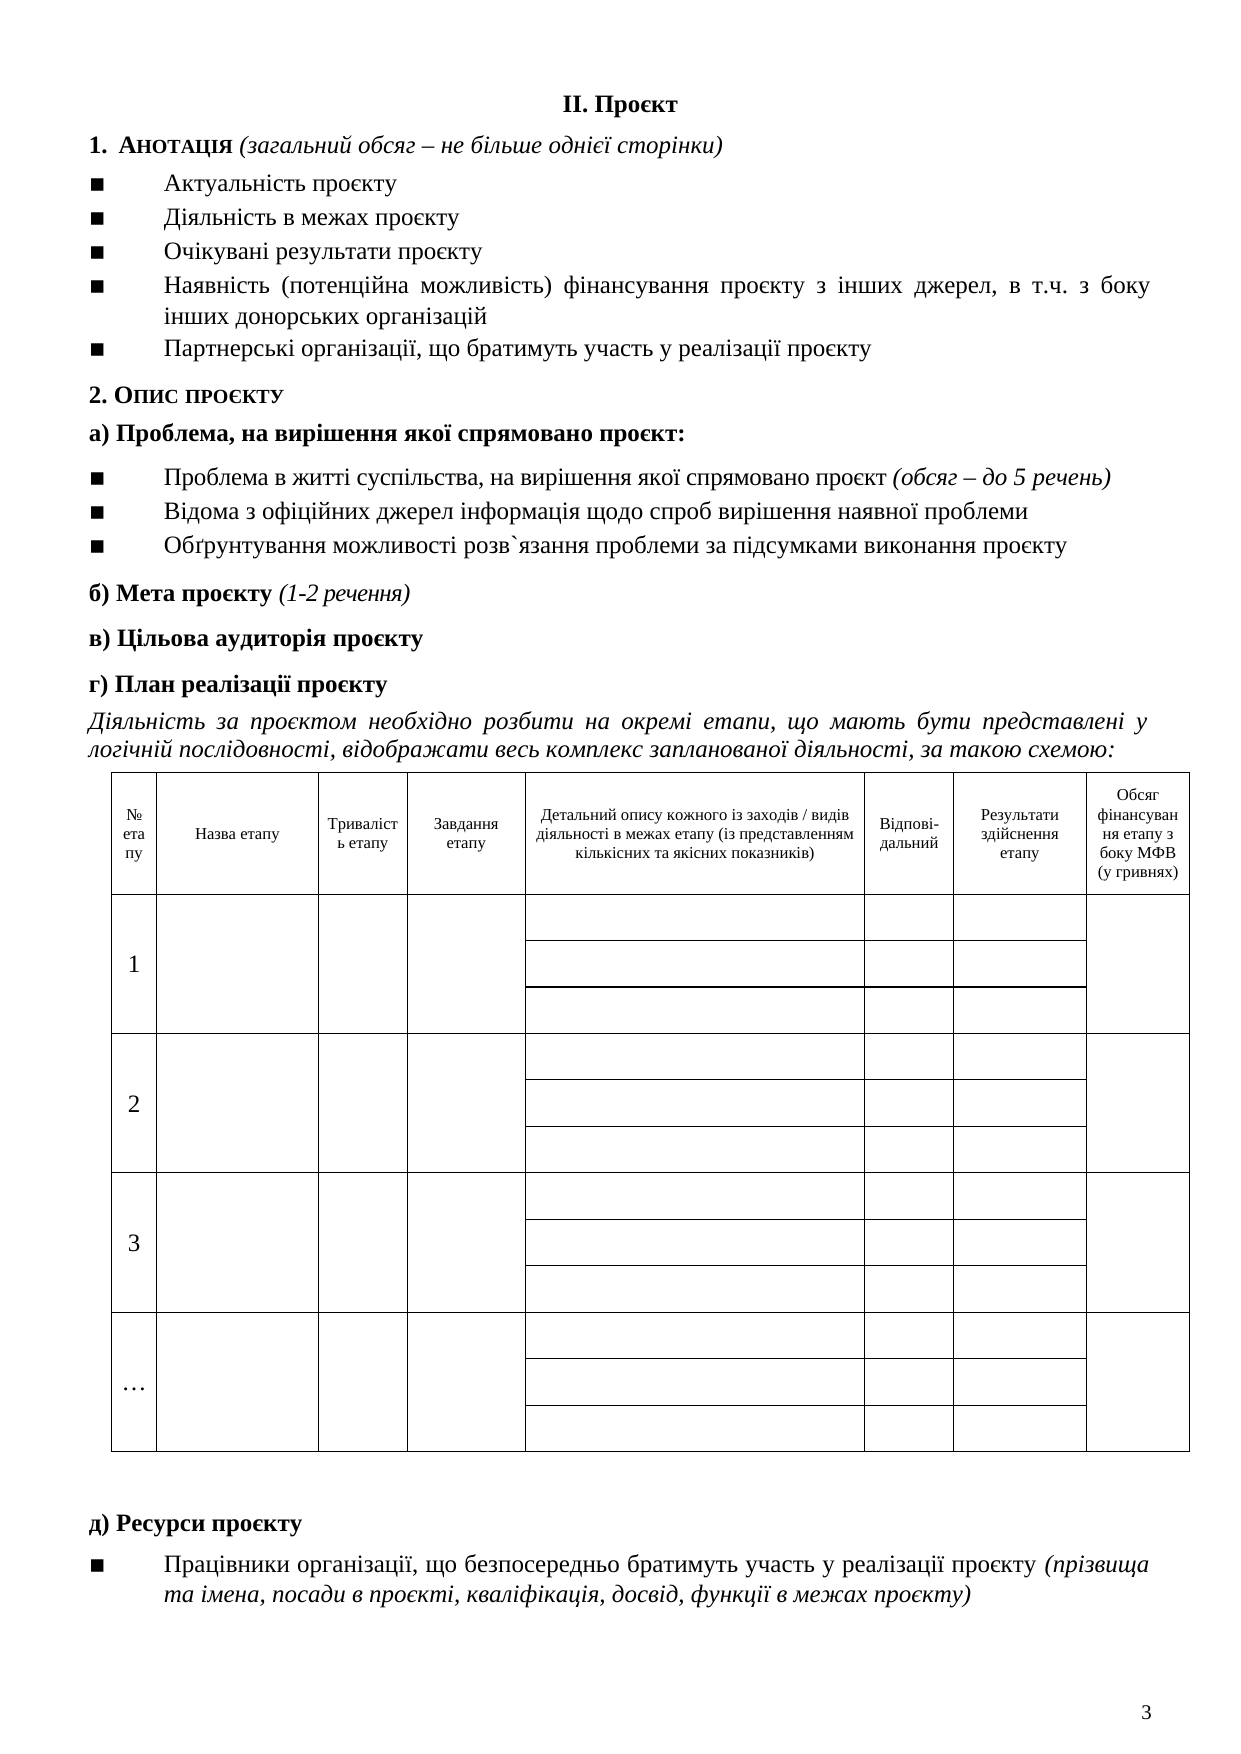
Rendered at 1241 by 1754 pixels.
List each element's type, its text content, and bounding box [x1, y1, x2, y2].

table_cell [954, 1173, 1086, 1219]
table_header Завдання етапу [408, 773, 525, 893]
table_cell [865, 1127, 953, 1172]
table_header Детальний опису кожного із заходів / видів діяльності в межах етапу (із представленням кількісних та якісних показників) [526, 773, 864, 893]
table_cell [1087, 895, 1189, 1033]
table_cell [157, 1034, 318, 1172]
table_cell [954, 1359, 1086, 1404]
table_cell [408, 895, 525, 1033]
table_cell [954, 1034, 1086, 1079]
table_header Результати здійснення етапу [954, 773, 1086, 893]
table_cell [865, 1359, 953, 1404]
table_cell [526, 895, 864, 940]
list Очікувані результати проєкту [89, 233, 1152, 267]
table_cell [865, 1313, 953, 1358]
table_cell [865, 895, 953, 940]
table_cell [954, 895, 1086, 940]
list Відома з офіційних джерел інформація щодо спроб вирішення наявної проблеми [89, 493, 1152, 527]
text г) План реалізації проєкту [89, 669, 1152, 697]
table_cell [865, 1220, 953, 1265]
list Обґрунтування можливості розв`язання проблеми за підсумками виконання проєкту [89, 527, 1152, 561]
table_cell 3 [112, 1173, 156, 1312]
table_cell [954, 1080, 1086, 1126]
table_cell [954, 1313, 1086, 1358]
table_cell [865, 1173, 953, 1219]
table_cell [954, 941, 1086, 986]
table_cell [157, 895, 318, 1033]
table_cell [954, 1127, 1086, 1172]
text ІІ. Проєкт [89, 89, 1152, 117]
table_cell [319, 1313, 407, 1451]
table_cell [319, 1034, 407, 1172]
table_cell [1087, 1173, 1189, 1312]
table_header Відпові-дальний [865, 773, 953, 893]
table_header Назва етапу [157, 773, 318, 893]
table_cell [954, 988, 1086, 1033]
table_cell [526, 941, 864, 986]
table_cell [526, 1080, 864, 1126]
table_cell [865, 1034, 953, 1079]
list Партнерські організації, що братимуть участь у реалізації проєкту [89, 330, 1152, 364]
table_cell [526, 1127, 864, 1172]
text Діяльність за проєктом необхідно розбити на окремі етапи, що мають бути представлені у логічній послідовності, відображати весь комплекс запланованої діяльності, за такою схемою: [89, 706, 1152, 763]
table_cell [1087, 1313, 1189, 1451]
table_cell [526, 1266, 864, 1312]
list Наявність (потенційна можливість) фінансування проєкту з інших джерел, в т.ч. з боку інших донорських організацій [89, 267, 1152, 330]
table_cell 2 [112, 1034, 156, 1172]
table_cell [865, 1080, 953, 1126]
list Анотація (загальний обсяг – не більше однієї сторінки) [89, 130, 1152, 159]
table_cell [865, 1266, 953, 1312]
table_cell [865, 988, 953, 1033]
table_cell [526, 1034, 864, 1079]
table_cell [1087, 1034, 1189, 1172]
table_cell [157, 1313, 318, 1451]
table_cell [954, 1266, 1086, 1312]
text б) Мета проєкту (1-2 речення) [89, 578, 1152, 607]
list Діяльність в межах проєкту [89, 199, 1152, 233]
table_header Обсяг фінансування етапу з боку МФВ (у гривнях) [1087, 773, 1189, 893]
text д) Ресурси проєкту [89, 1508, 1152, 1537]
list Актуальність проєкту [89, 165, 1152, 199]
table_cell [526, 1173, 864, 1219]
table_header Тривалість етапу [319, 773, 407, 893]
table_cell [865, 1406, 953, 1451]
table_cell [526, 1313, 864, 1358]
text а) Проблема, на вирішення якої спрямовано проєкт: [89, 418, 1152, 446]
table_cell [408, 1034, 525, 1172]
table_cell 1 [112, 895, 156, 1033]
text 2. Опис проєкту [89, 381, 1152, 409]
table_cell [526, 988, 864, 1033]
table_cell [865, 941, 953, 986]
table_cell [157, 1173, 318, 1312]
list Проблема в житті суспільства, на вирішення якої спрямовано проєкт (обсяг – до 5 речень) [89, 459, 1152, 493]
table_cell [319, 895, 407, 1033]
table_cell [526, 1359, 864, 1404]
table_cell … [112, 1313, 156, 1451]
text в) Цільова аудиторія проєкту [89, 623, 1152, 652]
table_header № етапу [112, 773, 156, 893]
list Працівники організації, що безпосередньо братимуть участь у реалізації проєкту (прізвища та імена, посади в проєкті, кваліфікація, досвід, функції в межах проєкту) [89, 1545, 1152, 1608]
table_cell [954, 1220, 1086, 1265]
table_cell [954, 1406, 1086, 1451]
table_cell [526, 1406, 864, 1451]
table_cell [408, 1313, 525, 1451]
table_cell [408, 1173, 525, 1312]
table_cell [319, 1173, 407, 1312]
table_cell [526, 1220, 864, 1265]
